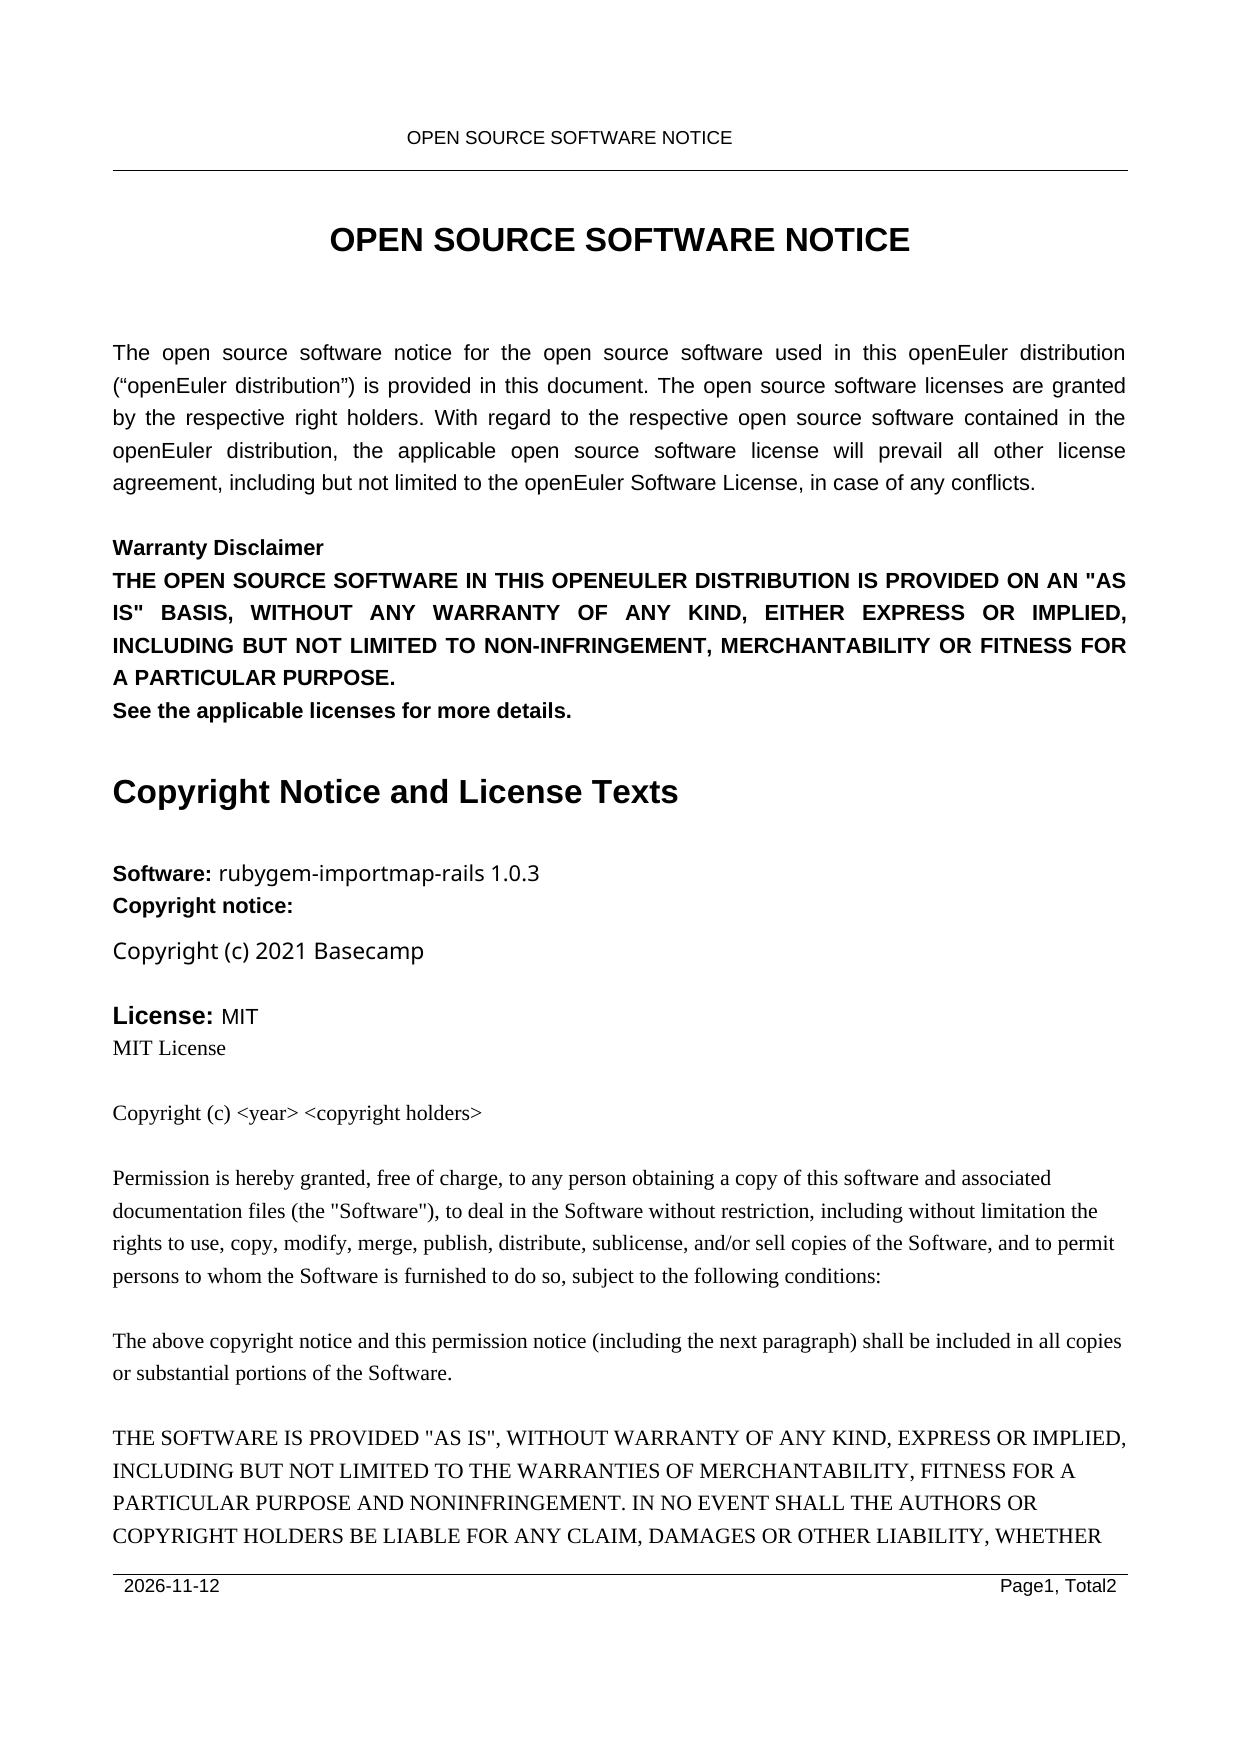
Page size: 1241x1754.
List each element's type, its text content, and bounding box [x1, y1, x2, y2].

text OPEN SOURCE SOFTWARE NOTICE [112, 206, 1128, 271]
text Warranty Disclaimer [112, 531, 1128, 564]
text Copyright (c) 2021 Basecamp [112, 934, 1128, 999]
text License: MIT [112, 999, 1128, 1031]
title Software: rubygem-importmap-rails 1.0.3 [112, 856, 1128, 889]
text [112, 1031, 1128, 1551]
text THE OPEN SOURCE SOFTWARE IN THIS OPENEULER DISTRIBUTION IS PROVIDED ON AN "AS IS" BASIS, WITHOUT ANY WARRANTY OF ANY KIND, EITHER EXPRESS OR IMPLIED, INCLUDING BUT NOT LIMITED TO NON-INFRINGEMENT, MERCHANTABILITY OR FITNESS FOR A PARTICULAR PURPOSE. See the applicable licenses for more details. [112, 564, 1128, 726]
text The open source software notice for the open source software used in this openEuler distribution (“openEuler distribution”) is provided in this document. The open source software licenses are granted by the respective right holders. With regard to the respective open source software contained in the openEuler distribution, the applicable open source software license will prevail all other license agreement, including but not limited to the openEuler Software License, in case of any conflicts. [112, 336, 1128, 499]
text Copyright Notice and License Texts [112, 759, 1128, 824]
text Copyright notice: [112, 889, 1128, 921]
